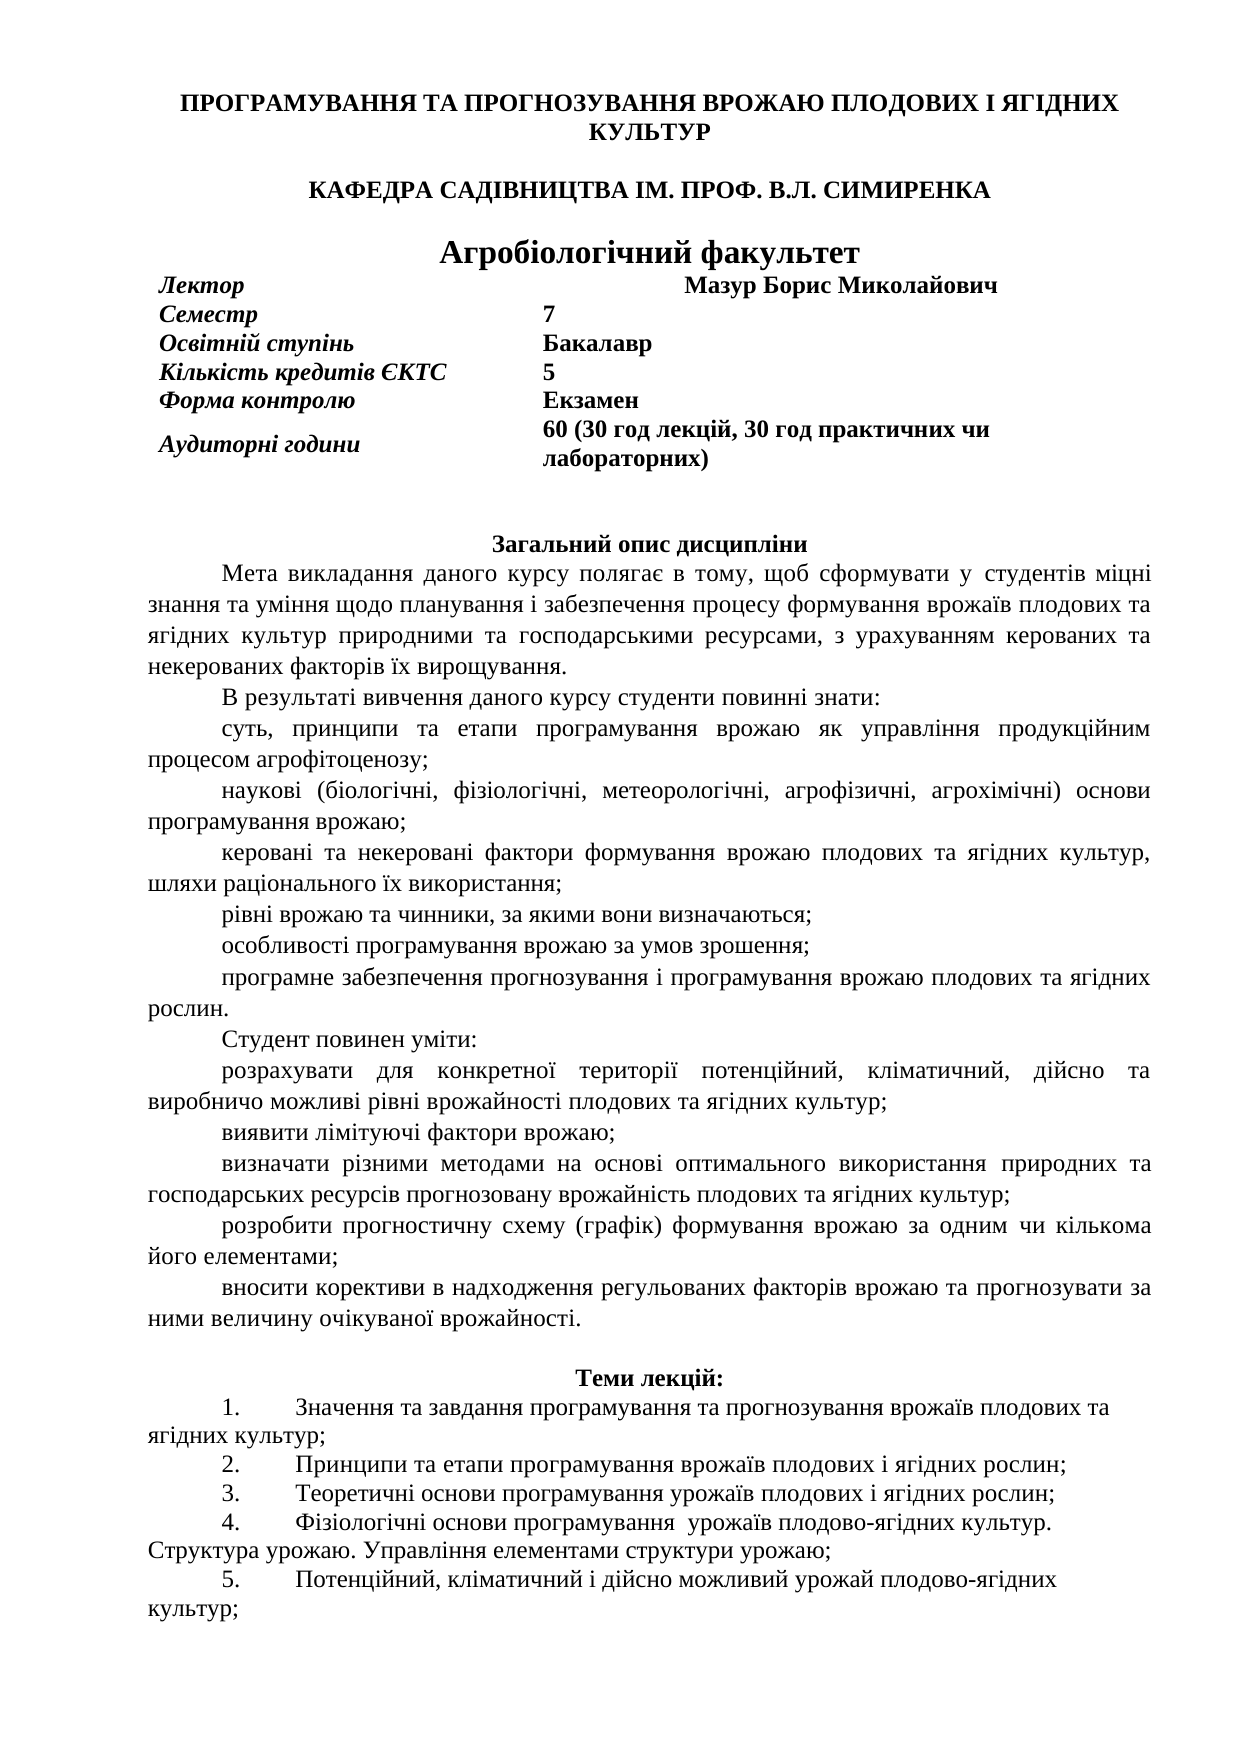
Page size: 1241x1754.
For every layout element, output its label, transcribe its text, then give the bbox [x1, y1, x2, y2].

text визначати різними методами на основі оптимального використання природних та господарських ресурсів прогнозовану врожайність плодових та ягідних культур; [148, 1148, 1152, 1208]
list Значення та завдання програмування та прогнозування врожаїв плодових та ягідних культур; [148, 1392, 1152, 1449]
text наукові (біологічні, фізіологічні, метеорологічні, агрофізичні, агрохімічні) основи програмування врожаю; [148, 775, 1152, 835]
text розрахувати для конкретної території потенційний, кліматичний, дійсно та виробничо можливі рівні врожайності плодових та ягідних культур; [148, 1055, 1152, 1114]
text Агробіологічний факультет [148, 232, 1152, 271]
text КАФЕДРА САДІВНИЦТВА ІМ. ПРОФ. В.Л. СИМИРЕНКА [148, 175, 1152, 203]
table_cell 60 (30 год лекцій, 30 год практичних чи лабораторних) [531, 414, 1151, 472]
text суть, принципи та етапи програмування врожаю як управління продукційним процесом агрофітоценозу; [148, 713, 1152, 773]
text Загальний опис дисципліни [148, 529, 1152, 558]
list Принципи та етапи програмування врожаїв плодових і ягідних рослин; [148, 1449, 1152, 1478]
table_cell 7 [531, 299, 1151, 328]
table_cell Семестр [148, 299, 531, 328]
text вносити корективи в надходження регульованих факторів врожаю та прогнозувати за ними величину очікуваної врожайності. [148, 1272, 1152, 1332]
table_cell Форма контролю [148, 386, 531, 414]
list Потенційний, кліматичний і дійсно можливий урожай плодово-ягідних культур; [148, 1564, 1152, 1622]
text розробити прогностичну схему (графік) формування врожаю за одним чи кількома його елементами; [148, 1210, 1152, 1270]
list Фізіологічні основи програмування урожаїв плодово-ягідних культур. Структура урожаю. Управління елементами структури урожаю; [148, 1507, 1152, 1564]
text Теми лекцій: [148, 1363, 1152, 1392]
text особливості програмування врожаю за умов зрошення; [148, 931, 1152, 959]
table_cell 5 [531, 357, 1151, 386]
text ПРОГРАМУВАННЯ ТА ПРОГНОЗУВАННЯ ВРОЖАЮ ПЛОДОВИХ І ЯГІДНИХ КУЛЬТУР [148, 88, 1152, 146]
table_cell Кількість кредитів ЄКТС [148, 357, 531, 386]
text Студент повинен уміти: [148, 1024, 1152, 1052]
table_cell Екзамен [531, 386, 1151, 414]
table_header Мазур Борис Миколайович [531, 271, 1151, 299]
text В результаті вивчення даного курсу студенти повинні знати: [148, 682, 1152, 711]
table_cell Аудиторні години [148, 414, 531, 472]
table_cell Бакалавр [531, 328, 1151, 357]
table_cell Освітній ступінь [148, 328, 531, 357]
text виявити лімітуючі фактори врожаю; [148, 1117, 1152, 1146]
text керовані та некеровані фактори формування врожаю плодових та ягідних культур, шляхи раціонального їх використання; [148, 837, 1152, 897]
list Теоретичні основи програмування урожаїв плодових і ягідних рослин; [148, 1478, 1152, 1507]
text програмне забезпечення прогнозування і програмування врожаю плодових та ягідних рослин. [148, 962, 1152, 1021]
text Мета викладання даного курсу полягає в тому, щоб сформувати у студентів міцні знання та уміння щодо планування і забезпечення процесу формування врожаїв плодових та ягідних культур природними та господарськими ресурсами, з урахуванням керованих та некерованих факторів їх вирощування. [148, 558, 1152, 680]
table_header Лектор [148, 271, 531, 299]
text рівні врожаю та чинники, за якими вони визначаються; [148, 899, 1152, 928]
